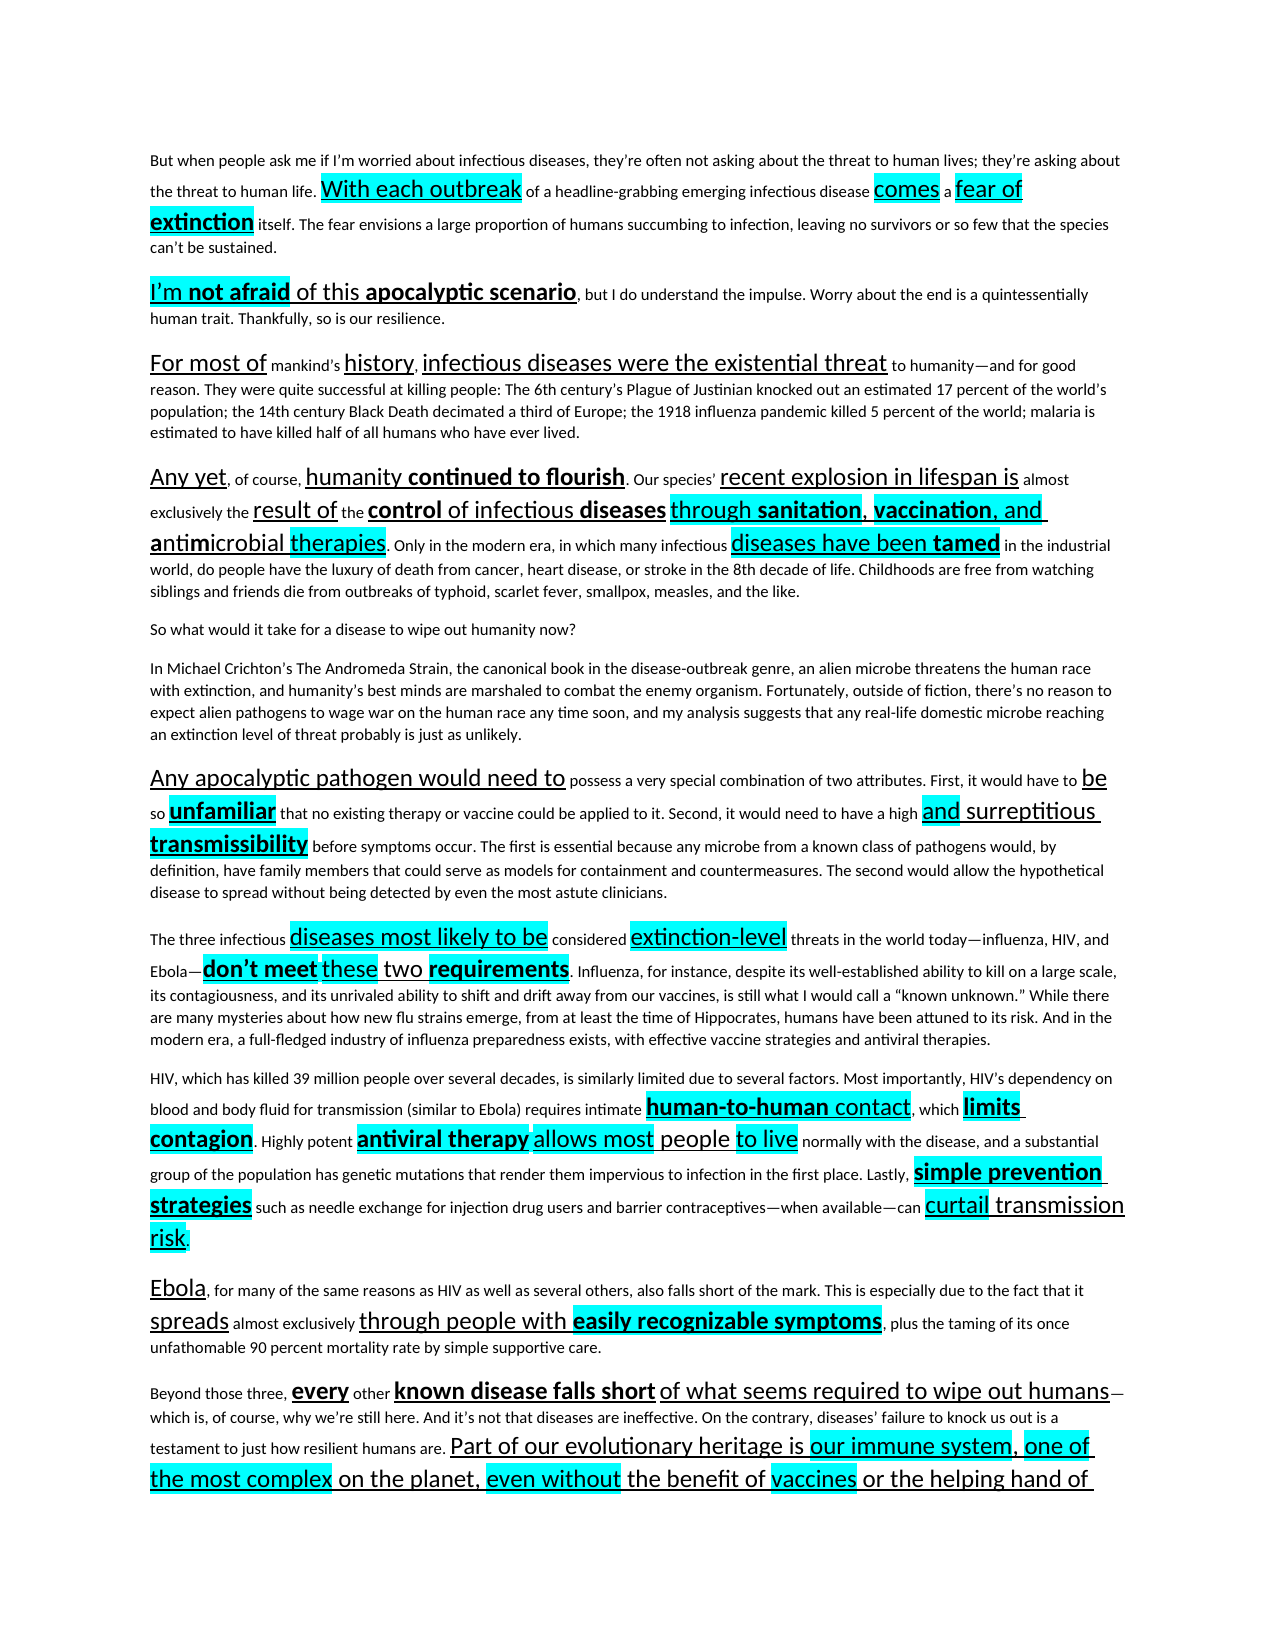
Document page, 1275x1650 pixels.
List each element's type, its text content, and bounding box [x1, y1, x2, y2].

text But when people ask me if I’m worried about infectious diseases, they’re often not asking about the threat to human lives; they’re asking about the threat to human life. With each outbreak of a headline-grabbing emerging infectious disease comes a fear of extinction itself. The fear envisions a large proportion of humans succumbing to infection, leaving no survivors or so few that the species can’t be sustained. [150, 150, 1125, 258]
text Any apocalyptic pathogen would need to possess a very special combination of two attributes. First, it would have to be so unfamiliar that no existing therapy or vaccine could be applied to it. Second, it would need to have a high and surreptitious transmissibility before symptoms occur. The first is essential because any microbe from a known class of pathogens would, by definition, have family members that could serve as models for containment and countermeasures. The second would allow the hypothetical disease to spread without being detected by even the most astute clinicians. [150, 762, 1125, 902]
text The three infectious diseases most likely to be considered extinction-level threats in the world today—influenza, HIV, and Ebola—don’t meet these two requirements. Influenza, for instance, despite its well-established ability to kill on a large scale, its contagiousness, and its unrivaled ability to shift and drift away from our vaccines, is still what I would call a “known unknown.” While there are many mysteries about how new flu strains emerge, from at least the time of Hippocrates, humans have been attuned to its risk. And in the modern era, a full-fledged industry of influenza preparedness exists, with effective vaccine strategies and antiviral therapies. [150, 921, 1125, 1050]
text In Michael Crichton’s The Andromeda Strain, the canonical book in the disease-outbreak genre, an alien microbe threatens the human race with extinction, and humanity’s best minds are marshaled to combat the enemy organism. Fortunately, outside of fiction, there’s no reason to expect alien pathogens to wage war on the human race any time soon, and my analysis suggests that any real-life domestic microbe reaching an extinction level of threat probably is just as unlikely. [150, 658, 1125, 744]
text Any yet, of course, humanity continued to flourish. Our species’ recent explosion in lifespan is almost exclusively the result of the control of infectious diseases through sanitation, vaccination, and antimicrobial therapies. Only in the modern era, in which many infectious diseases have been tamed in the industrial world, do people have the luxury of death from cancer, heart disease, or stroke in the 8th decade of life. Childhoods are free from watching siblings and friends die from outbreaks of typhoid, scarlet fever, smallpox, measles, and the like. [150, 461, 1125, 601]
text I’m not afraid of this apocalyptic scenario, but I do understand the impulse. Worry about the end is a quintessentially human trait. Thankfully, so is our resilience. [150, 276, 1125, 329]
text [150, 1375, 1125, 1494]
text Ebola, for many of the same reasons as HIV as well as several others, also falls short of the mark. This is especially due to the fact that it spreads almost exclusively through people with easily recognizable symptoms, plus the taming of its once unfathomable 90 percent mortality rate by simple supportive care. [150, 1272, 1125, 1357]
text So what would it take for a disease to wipe out humanity now? [150, 619, 1125, 640]
text HIV, which has killed 39 million people over several decades, is similarly limited due to several factors. Most importantly, HIV’s dependency on blood and body fluid for transmission (similar to Ebola) requires intimate human-to-human contact, which limits contagion. Highly potent antiviral therapy allows most people to live normally with the disease, and a substantial group of the population has genetic mutations that render them impervious to infection in the first place. Lastly, simple prevention strategies such as needle exchange for injection drug users and barrier contraceptives—when available—can curtail transmission risk. [150, 1068, 1125, 1253]
text For most of mankind’s history, infectious diseases were the existential threat to humanity—and for good reason. They were quite successful at killing people: The 6th century’s Plague of Justinian knocked out an estimated 17 percent of the world’s population; the 14th century Black Death decimated a third of Europe; the 1918 influenza pandemic killed 5 percent of the world; malaria is estimated to have killed half of all humans who have ever lived. [150, 347, 1125, 443]
